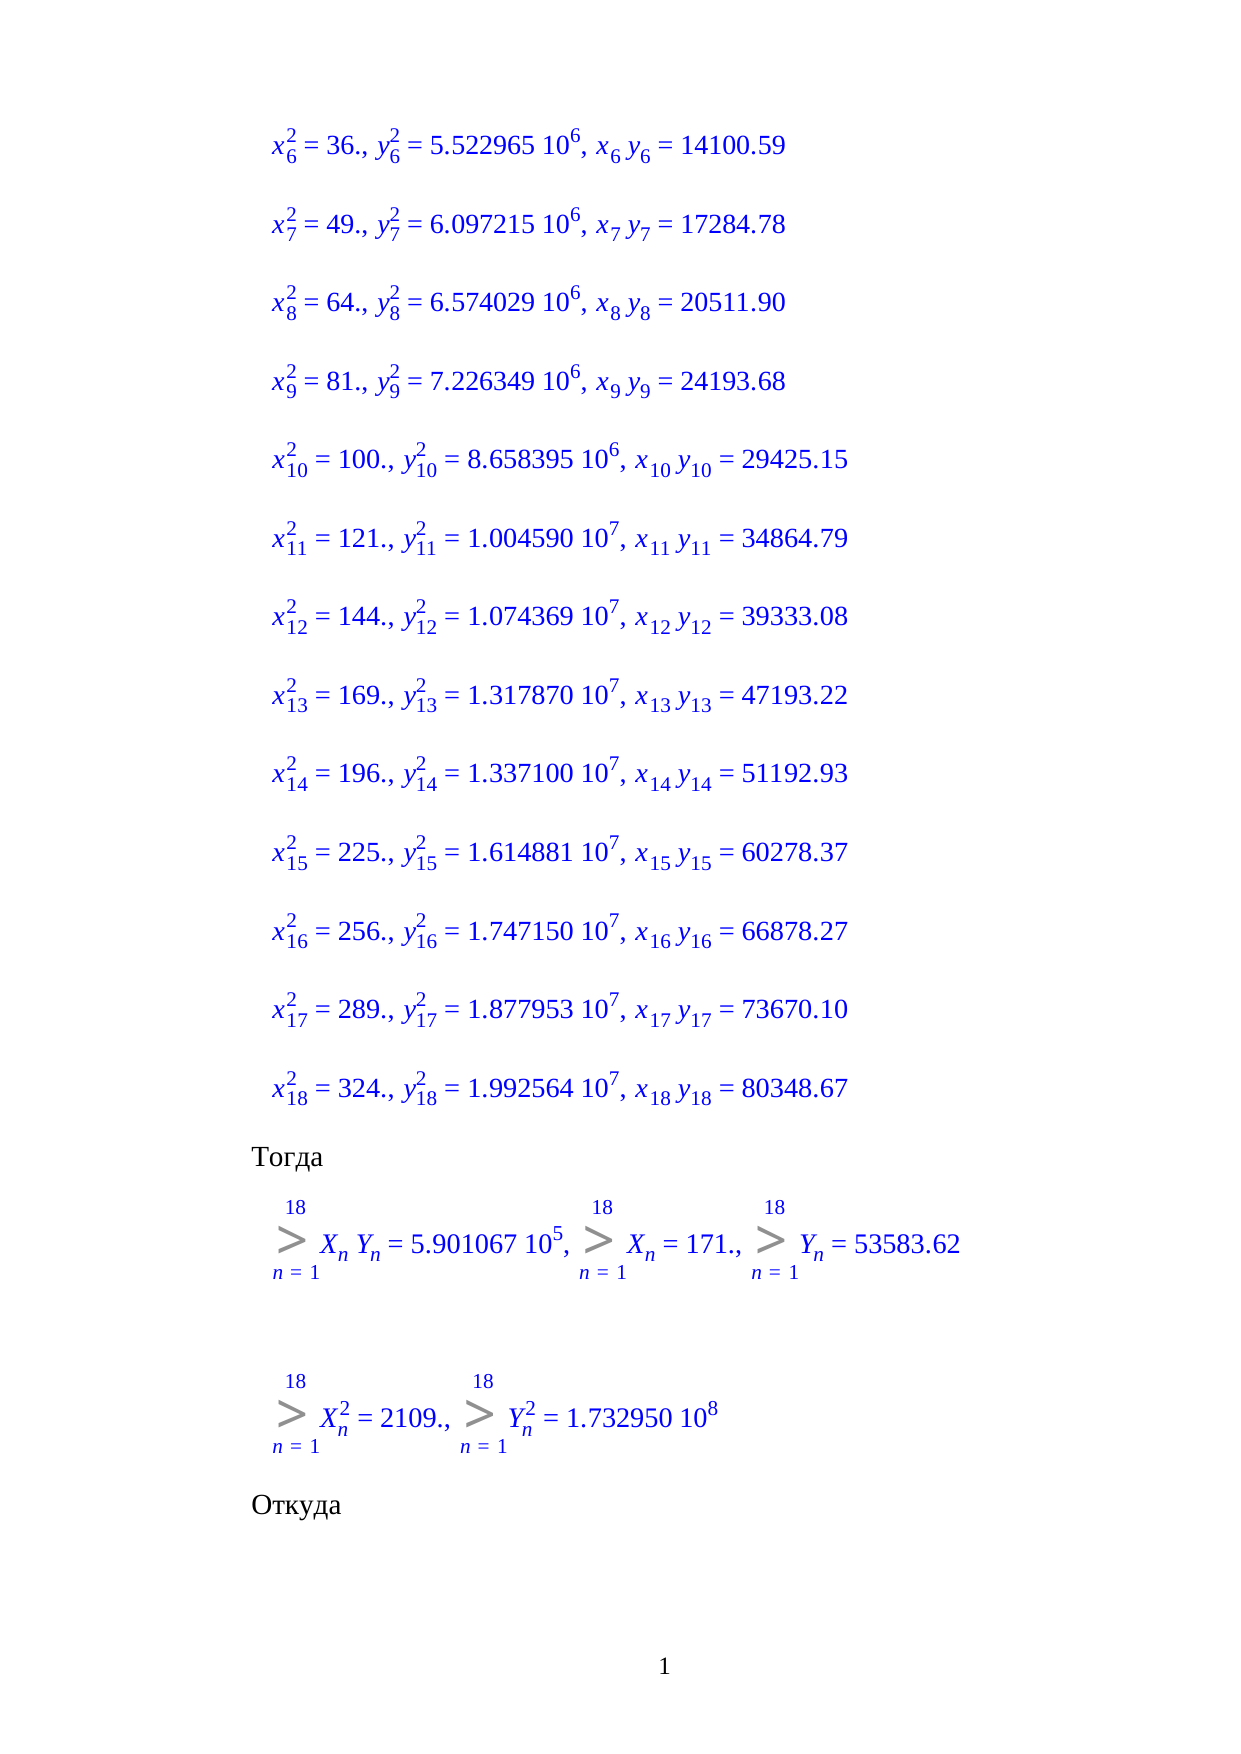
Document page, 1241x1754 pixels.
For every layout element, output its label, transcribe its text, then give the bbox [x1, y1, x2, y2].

text Откуда [177, 1487, 1152, 1521]
text Тогда [177, 1139, 1152, 1173]
